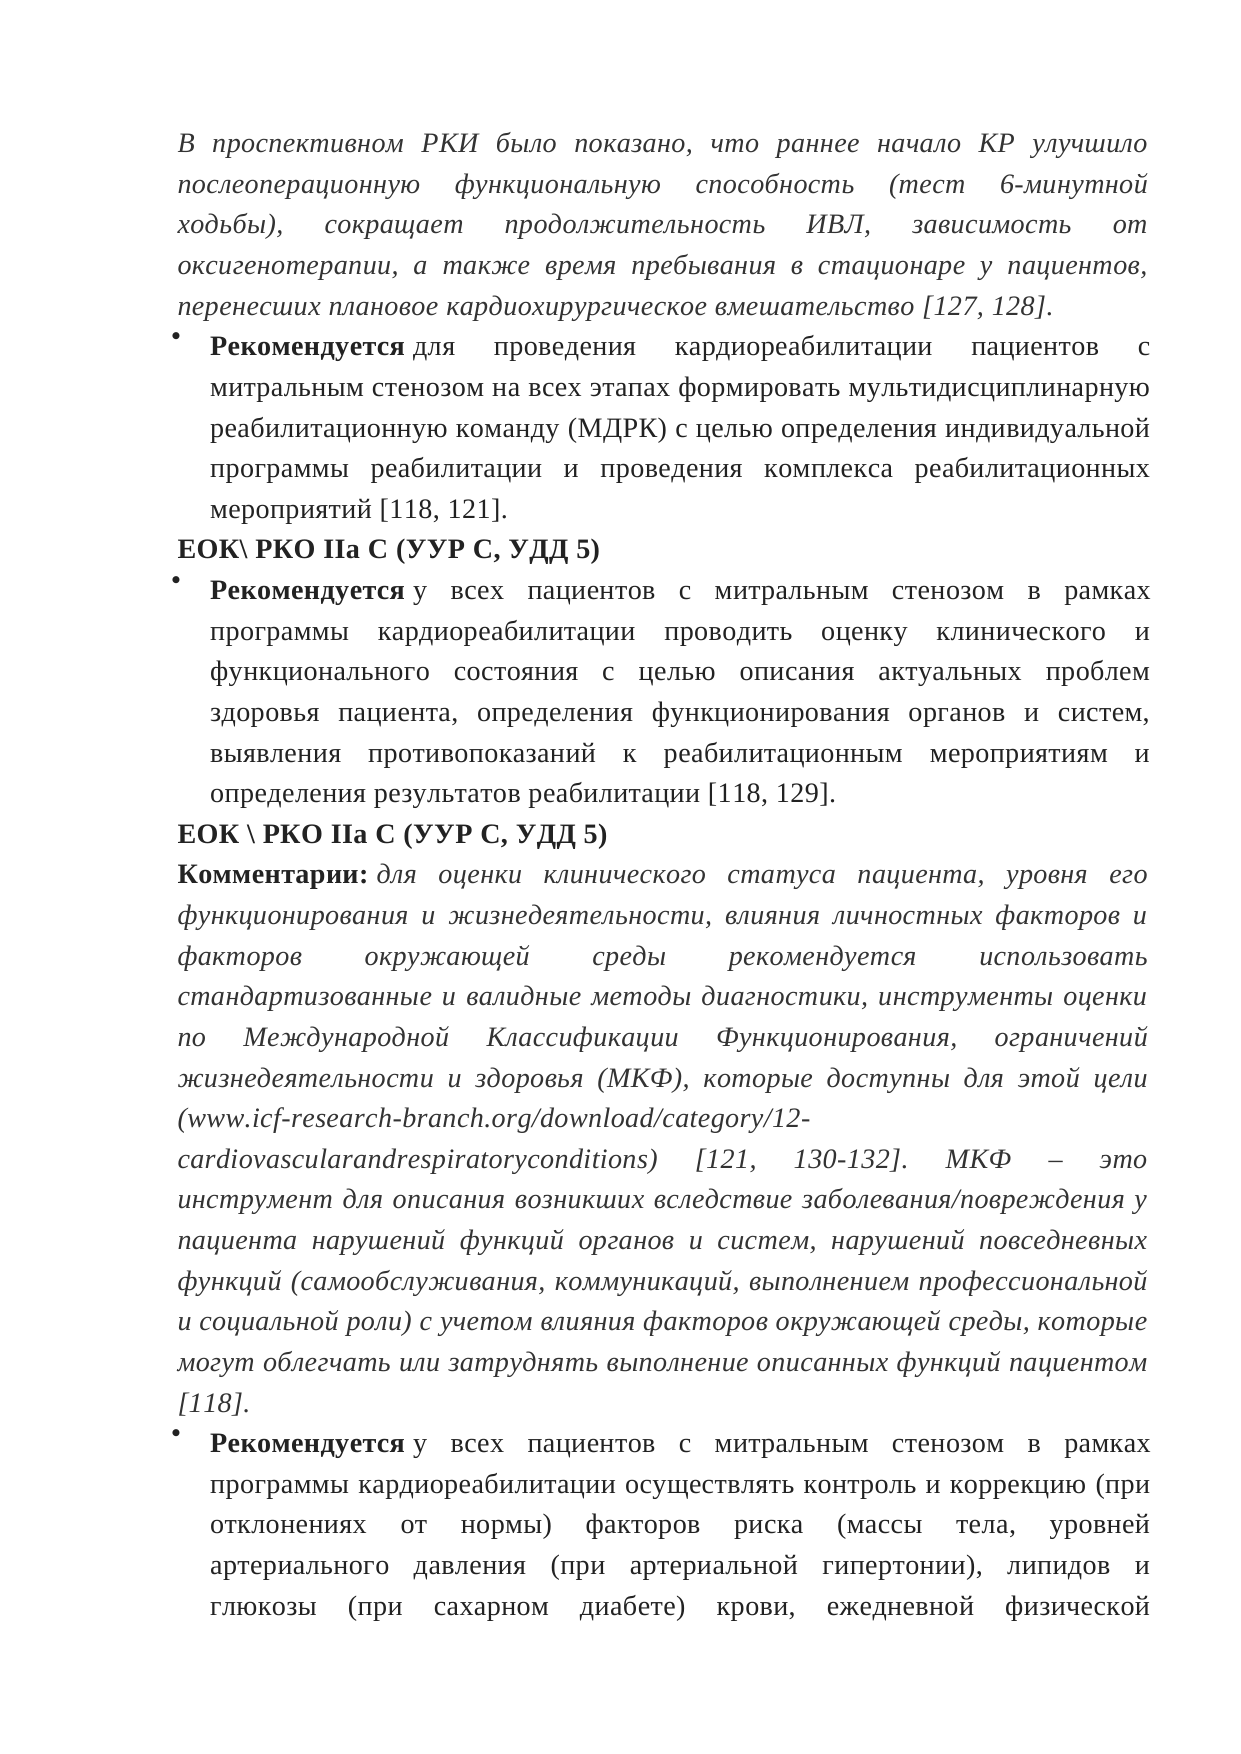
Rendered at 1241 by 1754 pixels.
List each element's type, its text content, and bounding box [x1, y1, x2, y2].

text Комментарии: для оценки клинического статуса пациента, уровня его функционирования и жизнедеятельности, влияния личностных факторов и факторов окружающей среды рекомендуется использовать стандартизованные и валидные методы диагностики, инструменты оценки по Международной Классификации Функционирования, ограничений жизнедеятельности и здоровья (МКФ), которые доступны для этой цели (www.icf-research-branch.org/download/category/12-cardiovascularandrespiratoryconditions) [121, 130-132]. МКФ – это инструмент для описания возникших вследствие заболевания/повреждения у пациента нарушений функций органов и систем, нарушений повседневных функций (самообслуживания, коммуникаций, выполнением профессиональной и социальной роли) с учетом влияния факторов окружающей среды, которые могут облегчать или затруднять выполнение описанных функций пациентом [118]. [177, 849, 1152, 1418]
text В проспективном РКИ было показано, что раннее начало КР улучшило послеоперационную функциональную способность (тест 6-минутной ходьбы), сокращает продолжительность ИВЛ, зависимость от оксигенотерапии, а также время пребывания в стационаре у пациентов, перенесших плановое кардиохирургическое вмешательство [127, 128]. [177, 118, 1152, 321]
list Рекомендуется для проведения кардиореабилитации пациентов с митральным стенозом на всех этапах формировать мультидисциплинарную реабилитационную команду (МДРК) с целью определения индивидуальной программы реабилитации и проведения комплекса реабилитационных мероприятий [118, 121]. [172, 321, 1152, 524]
text ЕОК\ РКО IIa C (УУР С, УДД 5) [177, 524, 1152, 565]
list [172, 1418, 1152, 1621]
text ЕОК \ РКО IIa C (УУР С, УДД 5) [177, 809, 1152, 849]
list Рекомендуется у всех пациентов с митральным стенозом в рамках программы кардиореабилитации проводить оценку клинического и функционального состояния с целью описания актуальных проблем здоровья пациента, определения функционирования органов и систем, выявления противопоказаний к реабилитационным мероприятиям и определения результатов реабилитации [118, 129]. [172, 565, 1152, 809]
